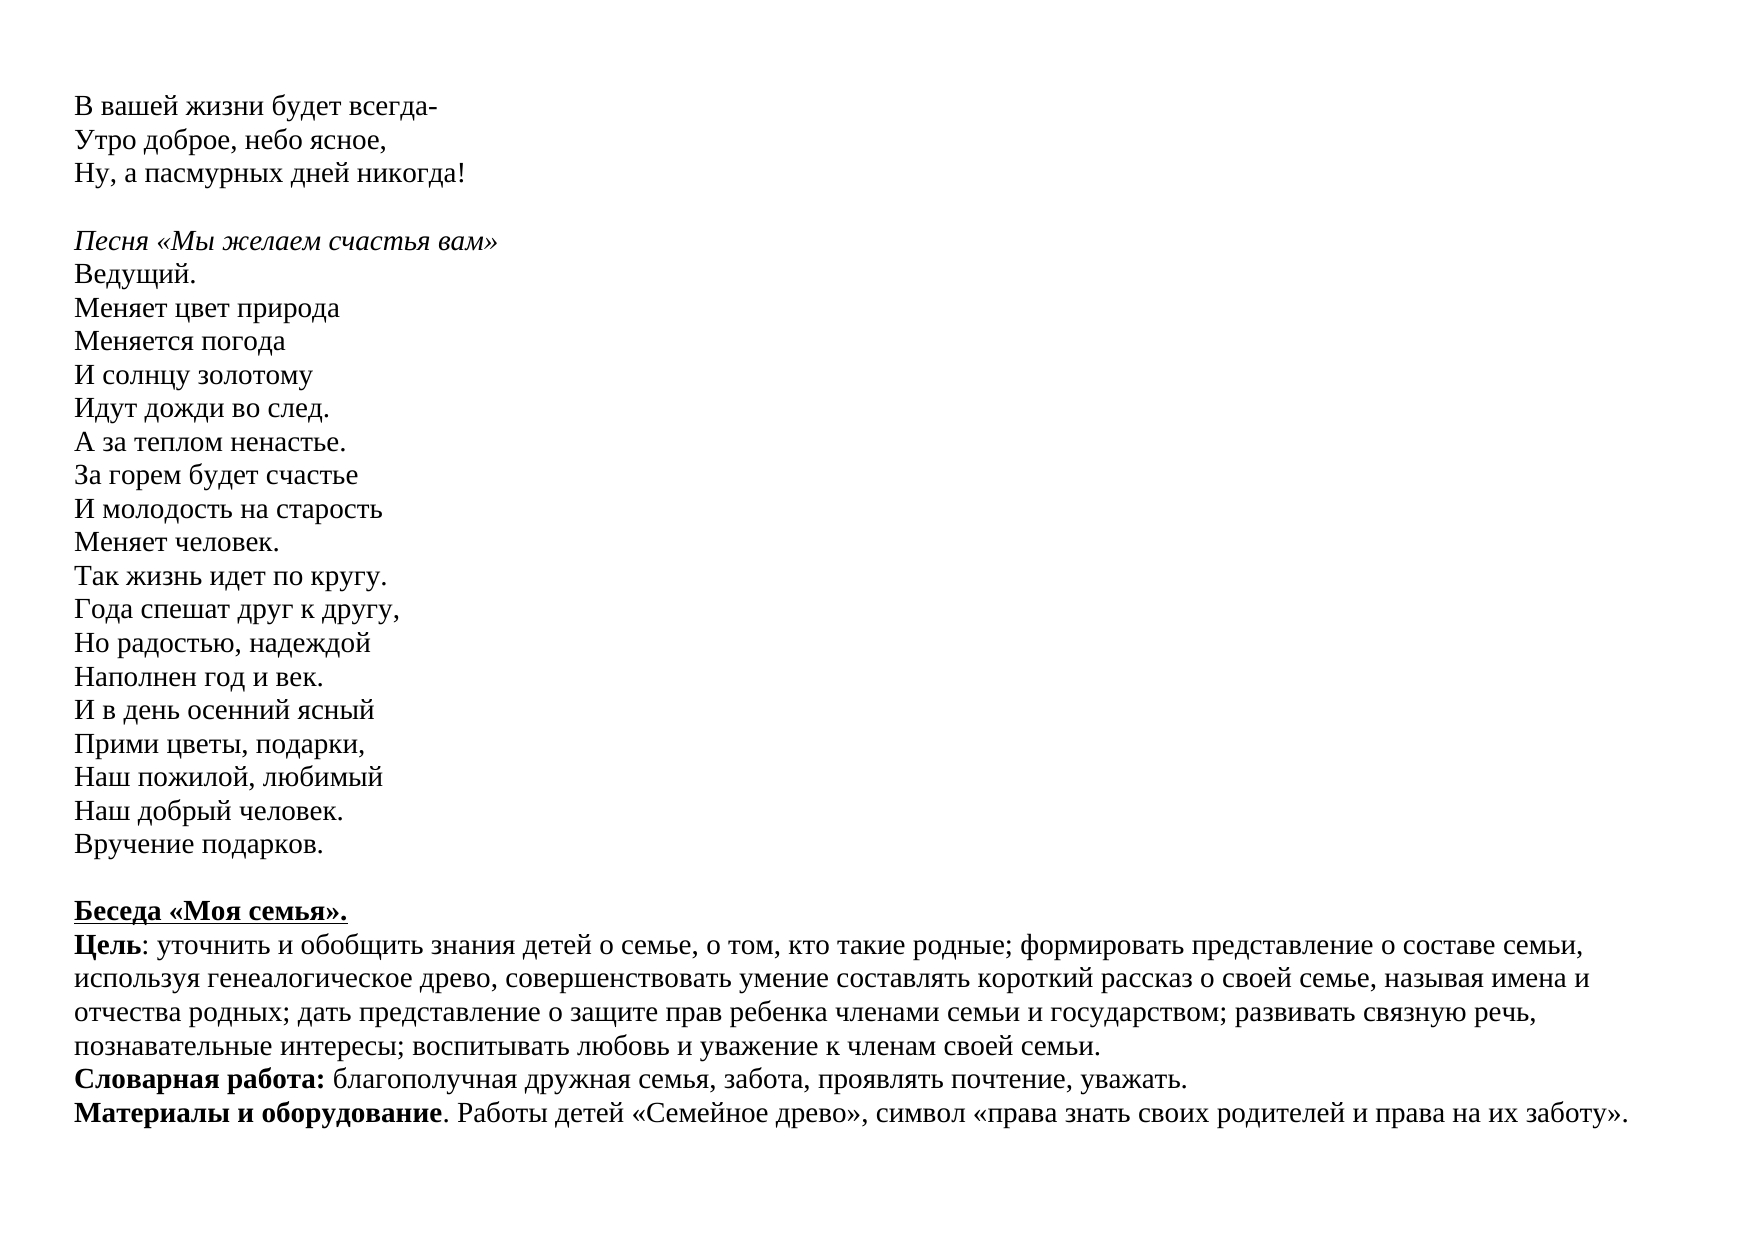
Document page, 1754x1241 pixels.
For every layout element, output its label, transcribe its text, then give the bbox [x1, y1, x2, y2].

text Наш пожилой, любимый [74, 759, 1636, 793]
text Беседа «Моя семья». [74, 893, 1636, 927]
text И солнцу золотому [74, 357, 1636, 390]
text Прими цветы, подарки, [74, 726, 1636, 759]
text Меняется погода [74, 323, 1636, 357]
text Наш добрый человек. [74, 793, 1636, 826]
text Меняет человек. [74, 524, 1636, 558]
text Словарная работа: благополучная дружная семья, забота, проявлять почтение, уважать. [74, 1061, 1636, 1095]
text Но радостью, надеждой [74, 625, 1636, 659]
text Ведущий. [74, 256, 1636, 290]
text Так жизнь идет по кругу. [74, 558, 1636, 592]
text И в день осенний ясный [74, 692, 1636, 726]
text Идут дожди во след. [74, 390, 1636, 424]
text Вручение подарков. [74, 826, 1636, 860]
text Наполнен год и век. [74, 659, 1636, 692]
text Цель: уточнить и обобщить знания детей о семье, о том, кто такие родные; формировать представление о составе семьи, используя генеалогическое древо, совершенствовать умение составлять короткий рассказ о своей семье, называя имена и отчества родных; дать представление о защите прав ребенка членами семьи и государством; развивать связную речь, познавательные интересы; воспитывать любовь и уважение к членам своей семьи. [74, 927, 1636, 1061]
text А за теплом ненастье. [74, 424, 1636, 457]
text В вашей жизни будет всегда- [74, 88, 1636, 122]
text Года спешат друг к другу, [74, 592, 1636, 625]
text Ну, а пасмурных дней никогда! [74, 156, 1636, 189]
text Песня «Мы желаем счастья вам» [74, 223, 1636, 256]
text Материалы и оборудование. Работы детей «Семейное древо», символ «права знать своих родителей и права на их заботу». [74, 1095, 1636, 1128]
text За горем будет счастье [74, 457, 1636, 491]
text Утро доброе, небо ясное, [74, 122, 1636, 156]
text Меняет цвет природа [74, 290, 1636, 323]
text И молодость на старость [74, 491, 1636, 524]
